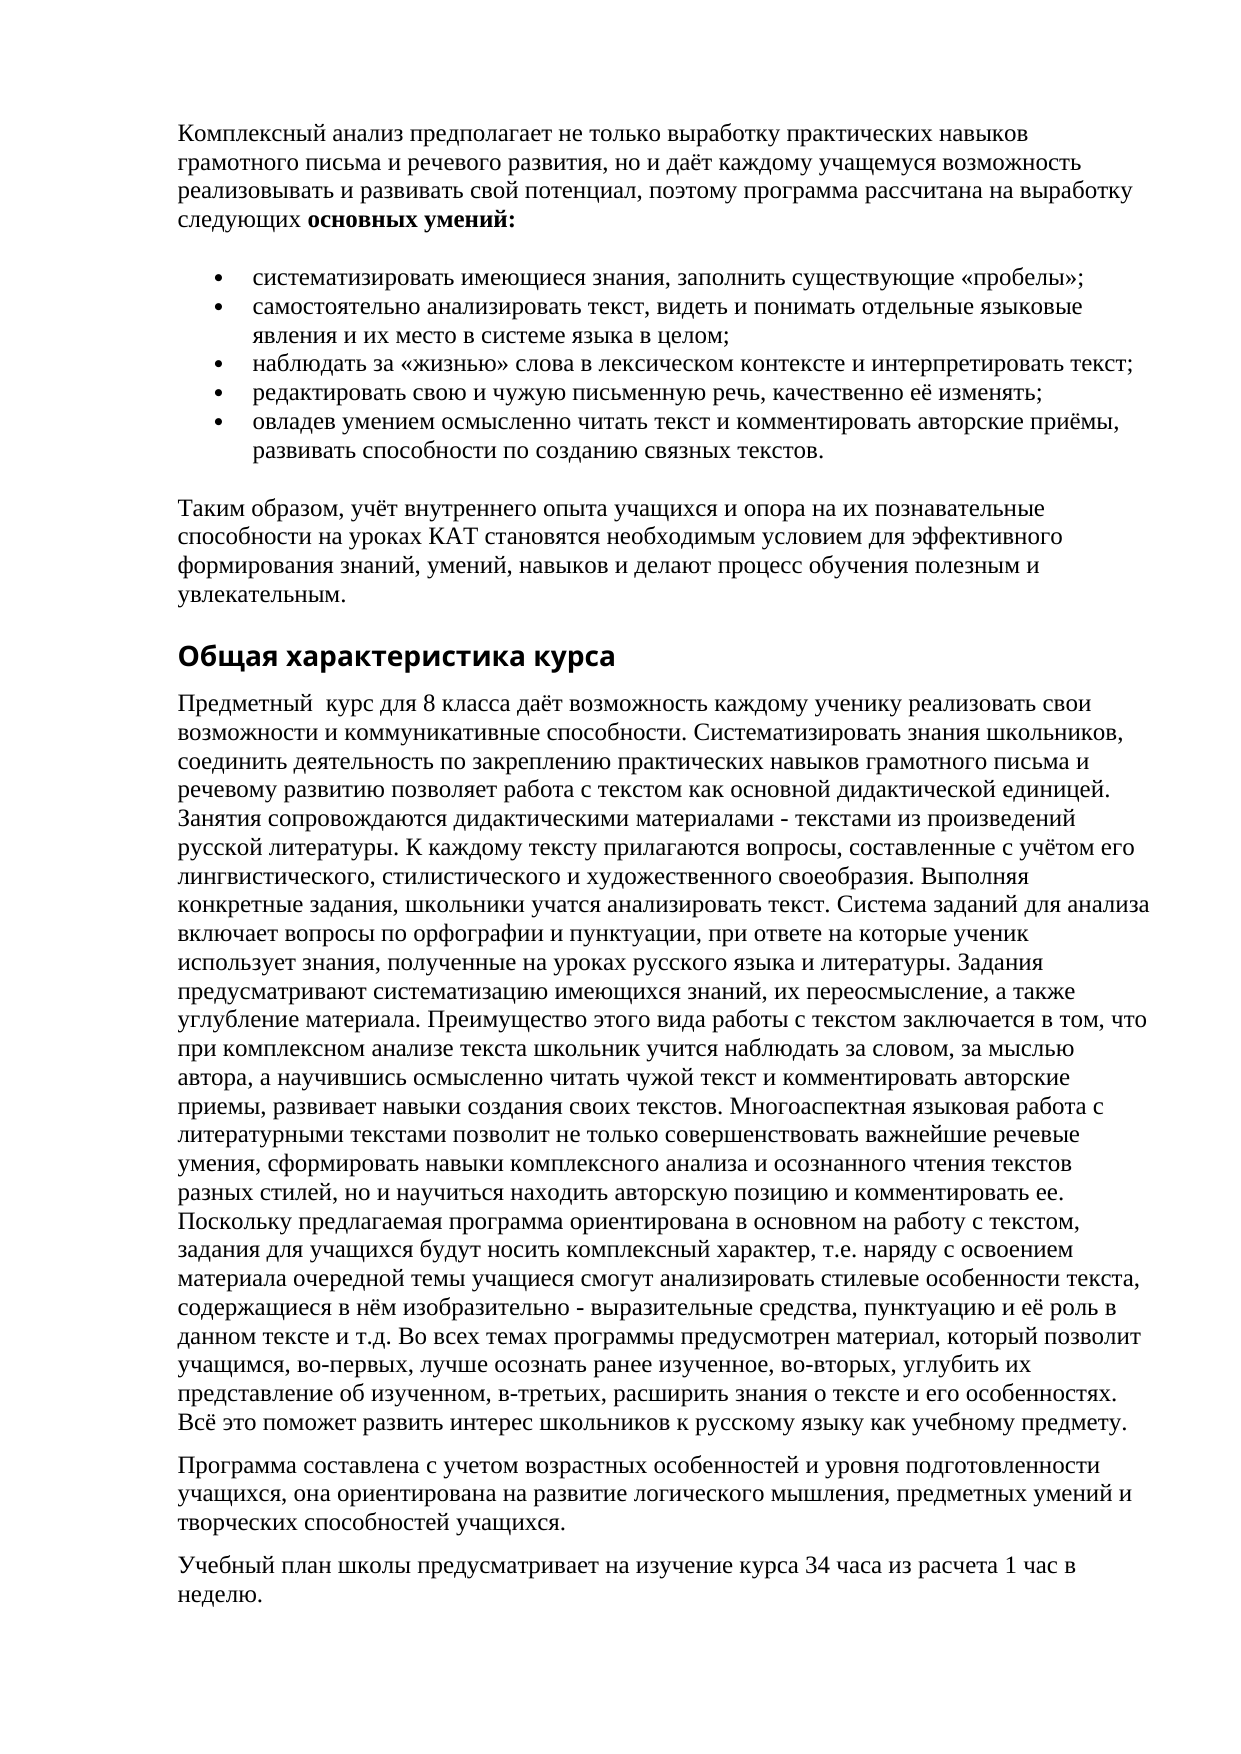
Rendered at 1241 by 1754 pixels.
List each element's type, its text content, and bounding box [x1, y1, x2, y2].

text Общая характеристика курса [177, 636, 1152, 674]
list наблюдать за «жизнью» слова в лексическом контексте и интерпретировать текст; [215, 348, 1152, 377]
text Учебный план школы предусматривает на изучение курса 34 часа из расчета 1 час в неделю. [177, 1550, 1152, 1608]
list систематизировать имеющиеся знания, заполнить существующие «пробелы»; [215, 262, 1152, 291]
text Таким образом, учёт внутреннего опыта учащихся и опора на их познавательные способности на уроках КАТ становятся необходимым условием для эффективного формирования знаний, умений, навыков и делают процесс обучения полезным и увлекательным. [177, 493, 1152, 608]
list редактировать свою и чужую письменную речь, качественно её изменять; [215, 377, 1152, 406]
list овладев умением осмысленно читать текст и комментировать авторские приёмы, развивать способности по созданию связных текстов. [215, 406, 1152, 463]
list самостоятельно анализировать текст, видеть и понимать отдельные языковые явления и их место в системе языка в целом; [215, 291, 1152, 348]
text Предметный курс для 8 класса даёт возможность каждому ученику реализовать свои возможности и коммуникативные способности. Систематизировать знания школьников, соединить деятельность по закреплению практических навыков грамотного письма и речевому развитию позволяет работа с текстом как основной дидактической единицей. Занятия сопровождаются дидактическими материалами - текстами из произведений русской литературы. К каждому тексту прилагаются вопросы, составленные с учётом его лингвистического, стилистического и художественного своеобразия. Выполняя конкретные задания, школьники учатся анализировать текст. Система заданий для анализа включает вопросы по орфографии и пунктуации, при ответе на которые ученик использует знания, полученные на уроках русского языка и литературы. Задания предусматривают систематизацию имеющихся знаний, их переосмысление, а также углубление материала. Преимущество этого вида работы с текстом заключается в том, что при комплексном анализе текста школьник учится наблюдать за словом, за мыслью автора, а научившись осмысленно читать чужой текст и комментировать авторские приемы, развивает навыки создания своих текстов. Многоаспектная языковая работа с литературными текстами позволит не только совершенствовать важнейшие речевые умения, сформировать навыки комплексного анализа и осознанного чтения текстов разных стилей, но и научиться находить авторскую позицию и комментировать ее. Поскольку предлагаемая программа ориентирована в основном на работу с текстом, задания для учащихся будут носить комплексный характер, т.е. наряду с освоением материала очередной темы учащиеся смогут анализировать стилевые особенности текста, содержащиеся в нём изобразительно - выразительные средства, пунктуацию и её роль в данном тексте и т.д. Во всех темах программы предусмотрен материал, который позволит учащимся, во-первых, лучше осознать ранее изученное, во-вторых, углубить их представление об изученном, в-третьих, расширить знания о тексте и его особенностях. Всё это поможет развить интерес школьников к русскому языку как учебному предмету. [177, 688, 1152, 1436]
text Программа составлена с учетом возрастных особенностей и уровня подготовленности учащихся, она ориентирована на развитие логического мышления, предметных умений и творческих способностей учащихся. [177, 1450, 1152, 1536]
text Комплексный анализ предполагает не только выработку практических навыков грамотного письма и речевого развития, но и даёт каждому учащемуся возможность реализовывать и развивать свой потенциал, поэтому программа рассчитана на выработку следующих основных умений: [177, 118, 1152, 233]
